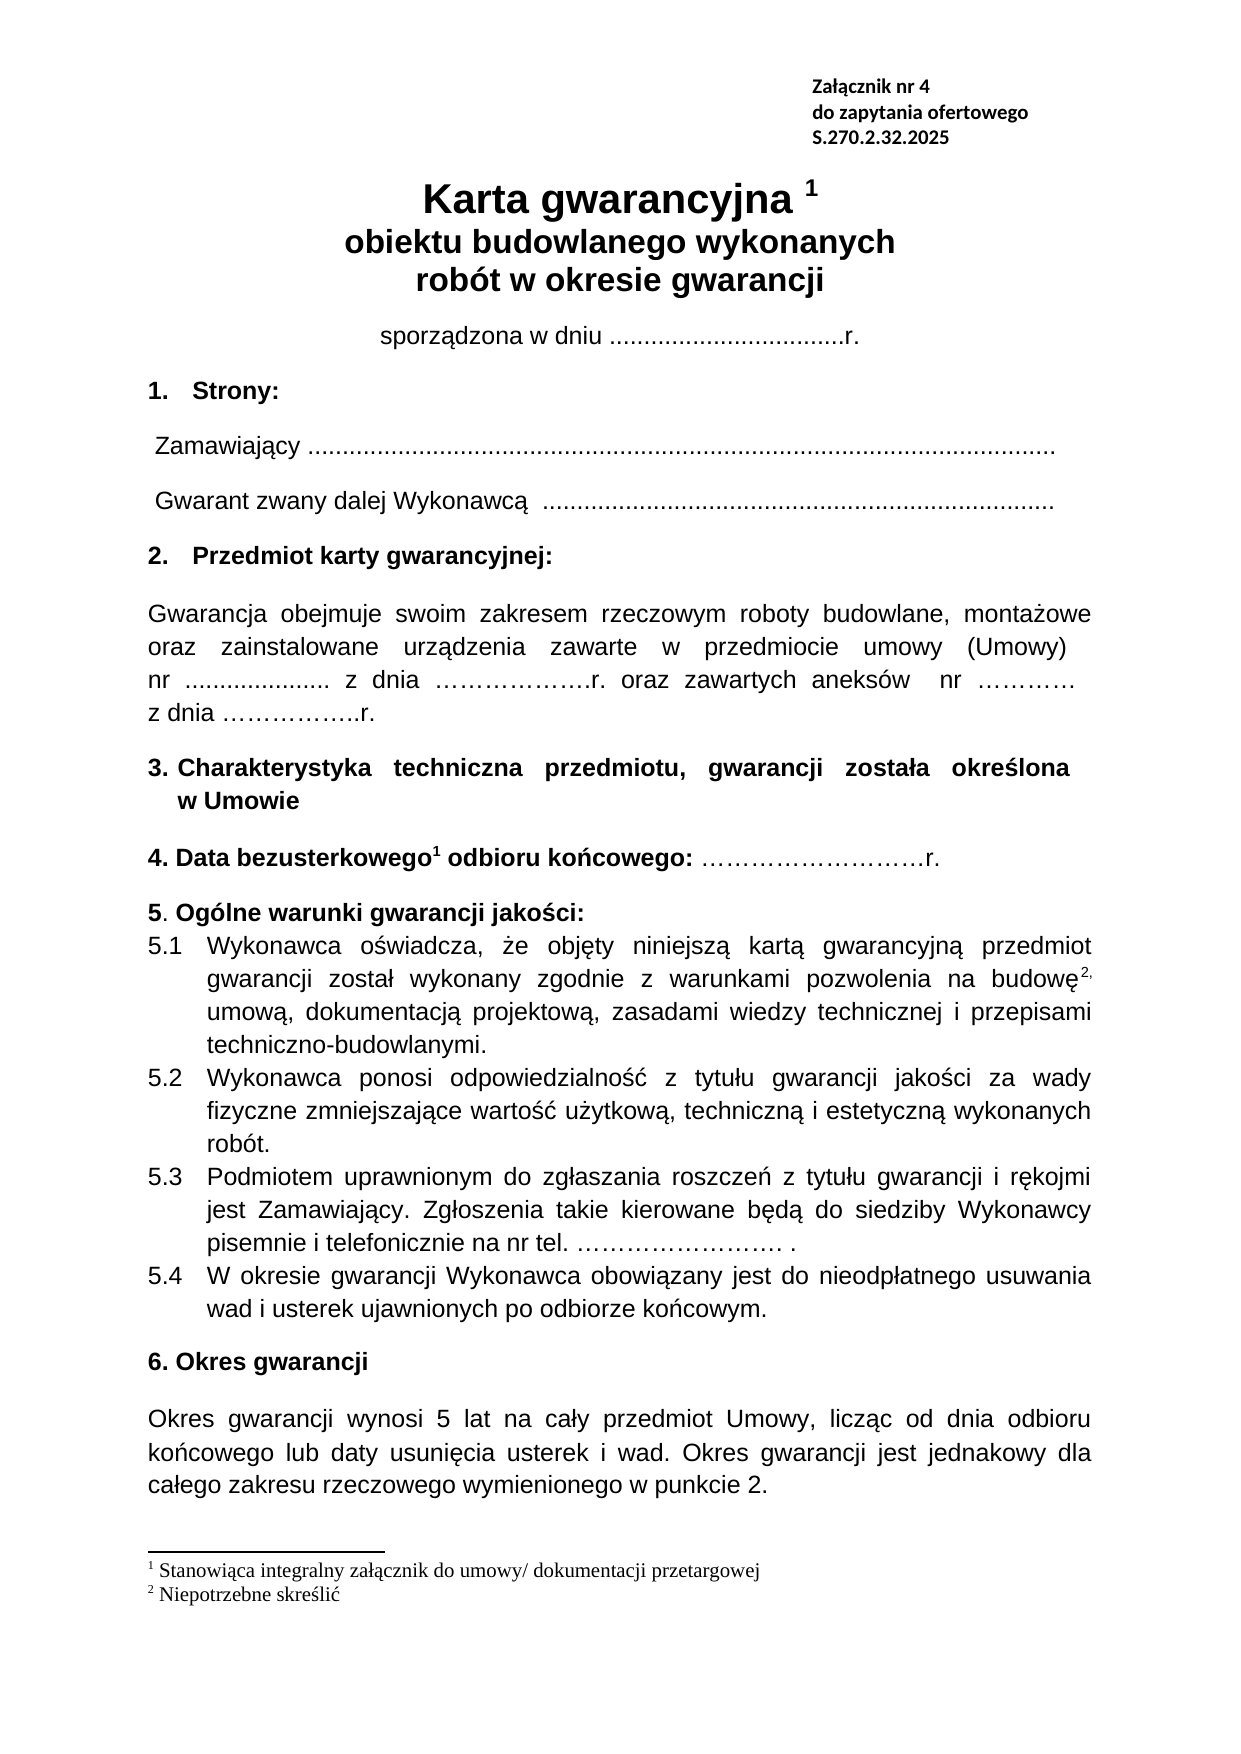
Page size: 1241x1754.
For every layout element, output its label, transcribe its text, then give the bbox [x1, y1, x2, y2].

list Przedmiot karty gwarancyjnej: [148, 541, 1093, 569]
list Charakterystyka techniczna przedmiotu, gwarancji została określona w Umowie [148, 753, 1093, 815]
text 5.2 Wykonawca ponosi odpowiedzialność z tytułu gwarancji jakości za wady fizyczne zmniejszające wartość użytkową, techniczną i estetyczną wykonanych robót. [148, 1063, 1093, 1158]
title obiektu budowlanego wykonanych robót w okresie gwarancji [148, 222, 1093, 299]
subtitle 5. Ogólne warunki gwarancji jakości: [148, 898, 1093, 927]
text sporządzona w dniu ..................................r. [148, 321, 1093, 349]
list Strony: [148, 376, 1093, 404]
text Gwarancja obejmuje swoim zakresem rzeczowym roboty budowlane, montażowe oraz zainstalowane urządzenia zawarte w przedmiocie umowy (Umowy) nr ..................... z dnia ……………….r. oraz zawartych aneksów nr ………… z dnia ……………..r. [148, 599, 1093, 727]
text 6. Okres gwarancji [148, 1346, 1093, 1375]
text 5.1 Wykonawca oświadcza, że objęty niniejszą kartą gwarancyjną przedmiot gwarancji został wykonany zgodnie z warunkami pozwolenia na budowę, umową, dokumentacją projektową, zasadami wiedzy technicznej i przepisami techniczno-budowlanymi. [148, 931, 1093, 1059]
text 5.4 W okresie gwarancji Wykonawca obowiązany jest do nieodpłatnego usuwania wad i usterek ujawnionych po odbiorze końcowym. [148, 1261, 1093, 1323]
text Zamawiający ............................................................................................................ [148, 431, 1093, 459]
text Karta gwarancyjna [148, 174, 1093, 222]
text 5.3 Podmiotem uprawnionym do zgłaszania roszczeń z tytułu gwarancji i rękojmi jest Zamawiający. Zgłoszenia takie kierowane będą do siedziby Wykonawcy pisemnie i telefonicznie na nr tel. ……………………. . [148, 1162, 1093, 1257]
text 4. Data bezusterkowego1 odbioru końcowego: ………………………r. [148, 843, 1093, 872]
text Okres gwarancji wynosi 5 lat na cały przedmiot Umowy, licząc od dnia odbioru końcowego lub daty usunięcia usterek i wad. Okres gwarancji jest jednakowy dla całego zakresu rzeczowego wymienionego w punkcie 2. [148, 1404, 1093, 1499]
text Gwarant zwany dalej Wykonawcą .......................................................................... [148, 486, 1093, 514]
